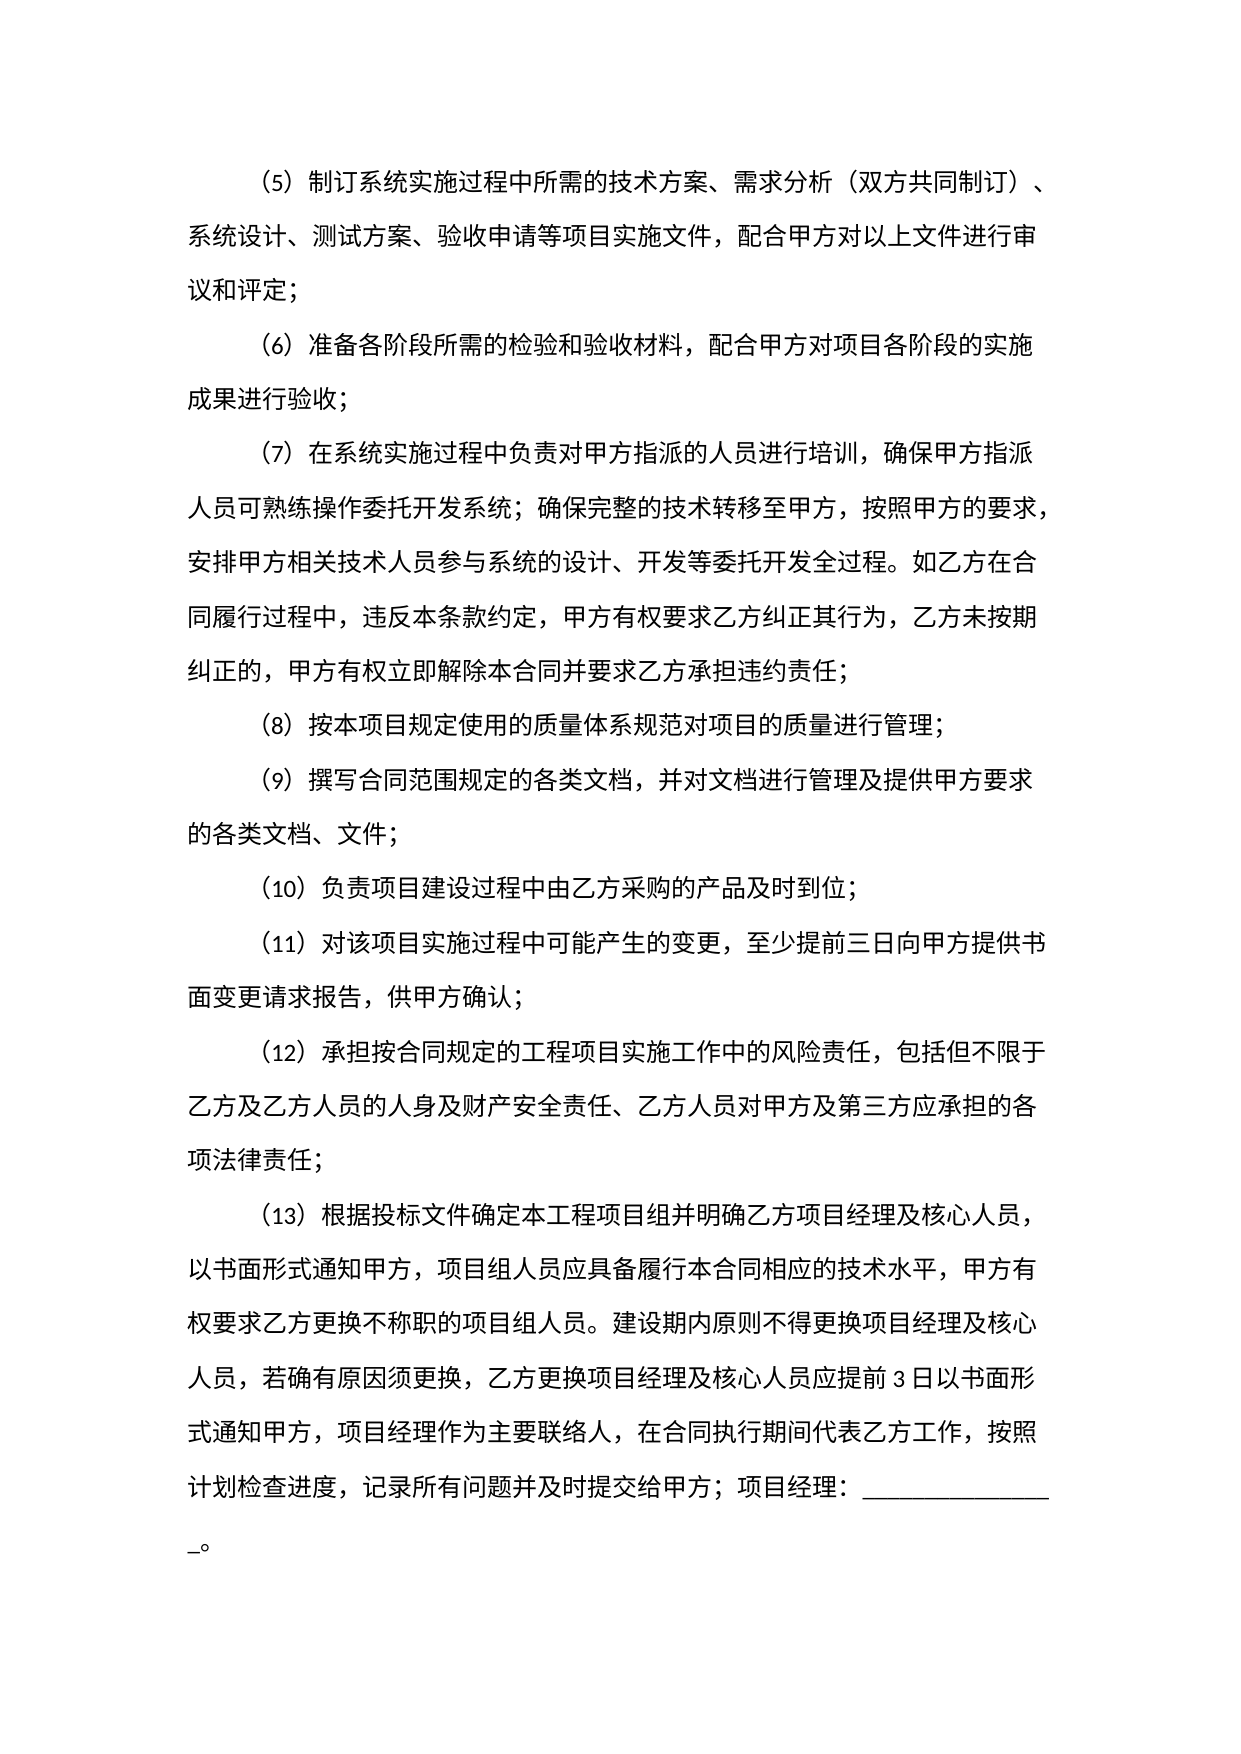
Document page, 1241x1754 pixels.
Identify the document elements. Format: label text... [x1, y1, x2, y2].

text （9）撰写合同范围规定的各类文档，并对文档进行管理及提供甲方要求的各类文档、文件； [187, 760, 1053, 851]
text （10）负责项目建设过程中由乙方采购的产品及时到位； [187, 869, 1053, 905]
text （7）在系统实施过程中负责对甲方指派的人员进行培训，确保甲方指派人员可熟练操作委托开发系统；确保完整的技术转移至甲方，按照甲方的要求，安排甲方相关技术人员参与系统的设计、开发等委托开发全过程。如乙方在合同履行过程中，违反本条款约定，甲方有权要求乙方纠正其行为，乙方未按期纠正的，甲方有权立即解除本合同并要求乙方承担违约责任； [187, 434, 1053, 688]
text （13）根据投标文件确定本工程项目组并明确乙方项目经理及核心人员，以书面形式通知甲方，项目组人员应具备履行本合同相应的技术水平，甲方有权要求乙方更换不称职的项目组人员。建设期内原则不得更换项目经理及核心人员，若确有原因须更换，乙方更换项目经理及核心人员应提前3日以书面形式通知甲方，项目经理作为主要联络人，在合同执行期间代表乙方工作，按照计划检查进度，记录所有问题并及时提交给甲方；项目经理：________________。 [187, 1195, 1053, 1558]
text （8）按本项目规定使用的质量体系规范对项目的质量进行管理； [187, 706, 1053, 742]
text （11）对该项目实施过程中可能产生的变更，至少提前三日向甲方提供书面变更请求报告，供甲方确认； [187, 923, 1053, 1014]
text （6）准备各阶段所需的检验和验收材料，配合甲方对项目各阶段的实施成果进行验收； [187, 325, 1053, 416]
text （12）承担按合同规定的工程项目实施工作中的风险责任，包括但不限于乙方及乙方人员的人身及财产安全责任、乙方人员对甲方及第三方应承担的各项法律责任； [187, 1032, 1053, 1177]
text （5）制订系统实施过程中所需的技术方案、需求分析（双方共同制订）、系统设计、测试方案、验收申请等项目实施文件，配合甲方对以上文件进行审议和评定； [187, 162, 1053, 307]
